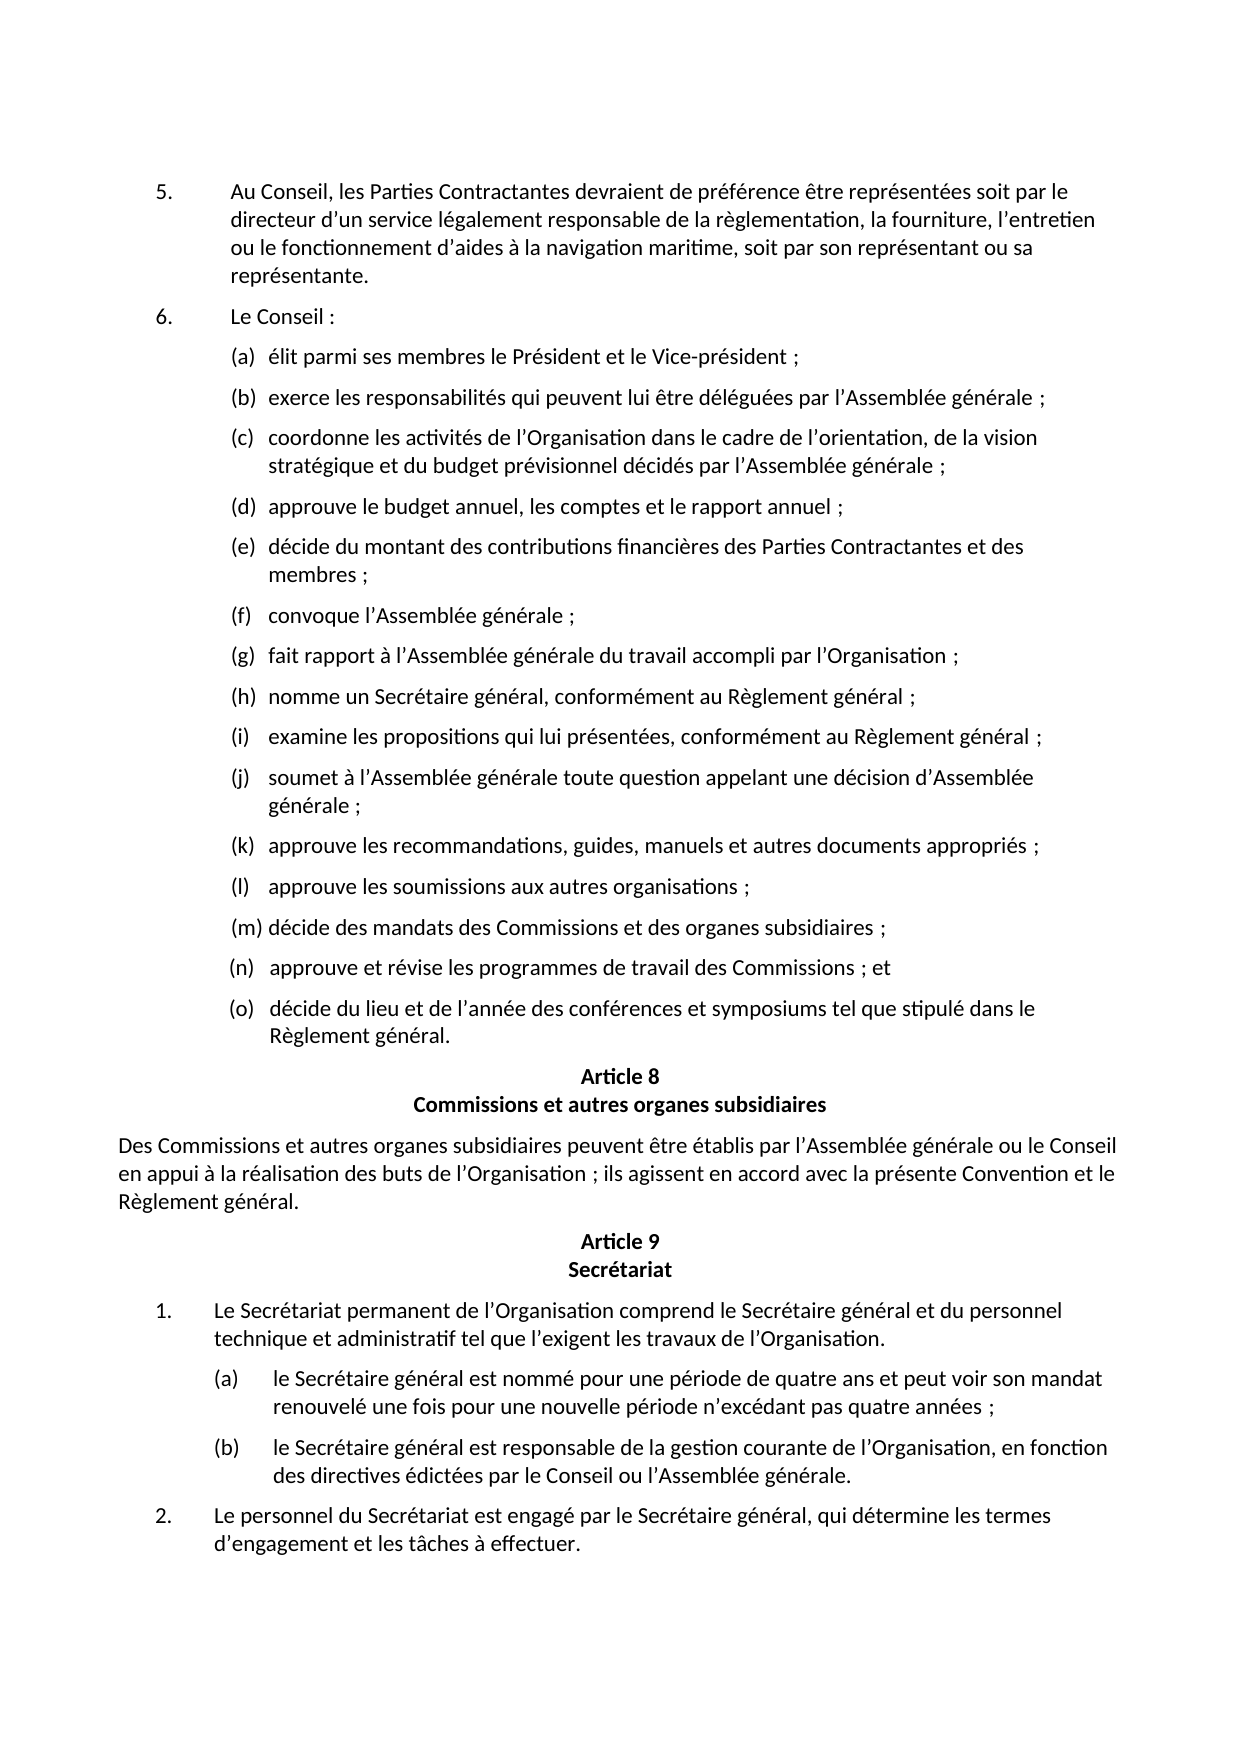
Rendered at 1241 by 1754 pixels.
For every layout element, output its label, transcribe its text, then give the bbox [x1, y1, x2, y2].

list Au Conseil, les Parties Contractantes devraient de préférence être représentées soit par le directeur d’un service légalement responsable de la règlementation, la fourniture, l’entretien ou le fonctionnement d’aides à la navigation maritime, soit par son représentant ou sa représentante. [155, 177, 1122, 289]
list décide des mandats des Commissions et des organes subsidiaires ; [231, 913, 1122, 941]
list fait rapport à l’Assemblée générale du travail accompli par l’Organisation ; [231, 641, 1122, 669]
list approuve le budget annuel, les comptes et le rapport annuel ; [231, 492, 1122, 520]
list approuve les soumissions aux autres organisations ; [231, 872, 1122, 900]
text Des Commissions et autres organes subsidiaires peuvent être établis par l’Assemblée générale ou le Conseil en appui à la réalisation des buts de l’Organisation ; ils agissent en accord avec la présente Convention et le Règlement général. [118, 1131, 1122, 1215]
list approuve et révise les programmes de travail des Commissions ; et [228, 953, 1122, 981]
list élit parmi ses membres le Président et le Vice-président ; [231, 342, 1122, 370]
list décide du lieu et de l’année des conférences et symposiums tel que stipulé dans le Règlement général. [228, 994, 1122, 1050]
text Secrétariat [118, 1255, 1122, 1283]
text Article 9 [118, 1227, 1122, 1255]
list nomme un Secrétaire général, conformément au Règlement général ; [231, 682, 1122, 710]
list le Secrétaire général est responsable de la gestion courante de l’Organisation, en fonction des directives édictées par le Conseil ou l’Assemblée générale. [214, 1433, 1122, 1489]
list approuve les recommandations, guides, manuels et autres documents appropriés ; [231, 832, 1122, 859]
list coordonne les activités de l’Organisation dans le cadre de l’orientation, de la vision stratégique et du budget prévisionnel décidés par l’Assemblée générale ; [231, 423, 1122, 479]
list Le Conseil : [155, 302, 1122, 330]
list Le Secrétariat permanent de l’Organisation comprend le Secrétaire général et du personnel technique et administratif tel que l’exigent les travaux de l’Organisation. [155, 1296, 1122, 1352]
list le Secrétaire général est nommé pour une période de quatre ans et peut voir son mandat renouvelé une fois pour une nouvelle période n’excédant pas quatre années ; [214, 1364, 1122, 1420]
text Article 8 [118, 1062, 1122, 1090]
list examine les propositions qui lui présentées, conformément au Règlement général ; [231, 722, 1122, 751]
text Commissions et autres organes subsidiaires [118, 1090, 1122, 1118]
list convoque l’Assemblée générale ; [231, 601, 1122, 629]
list soumet à l’Assemblée générale toute question appelant une décision d’Assemblée générale ; [231, 763, 1122, 819]
list Le personnel du Secrétariat est engagé par le Secrétaire général, qui détermine les termes d’engagement et les tâches à effectuer. [155, 1501, 1122, 1557]
list décide du montant des contributions financières des Parties Contractantes et des membres ; [231, 532, 1122, 588]
list exerce les responsabilités qui peuvent lui être déléguées par l’Assemblée générale ; [231, 383, 1122, 411]
